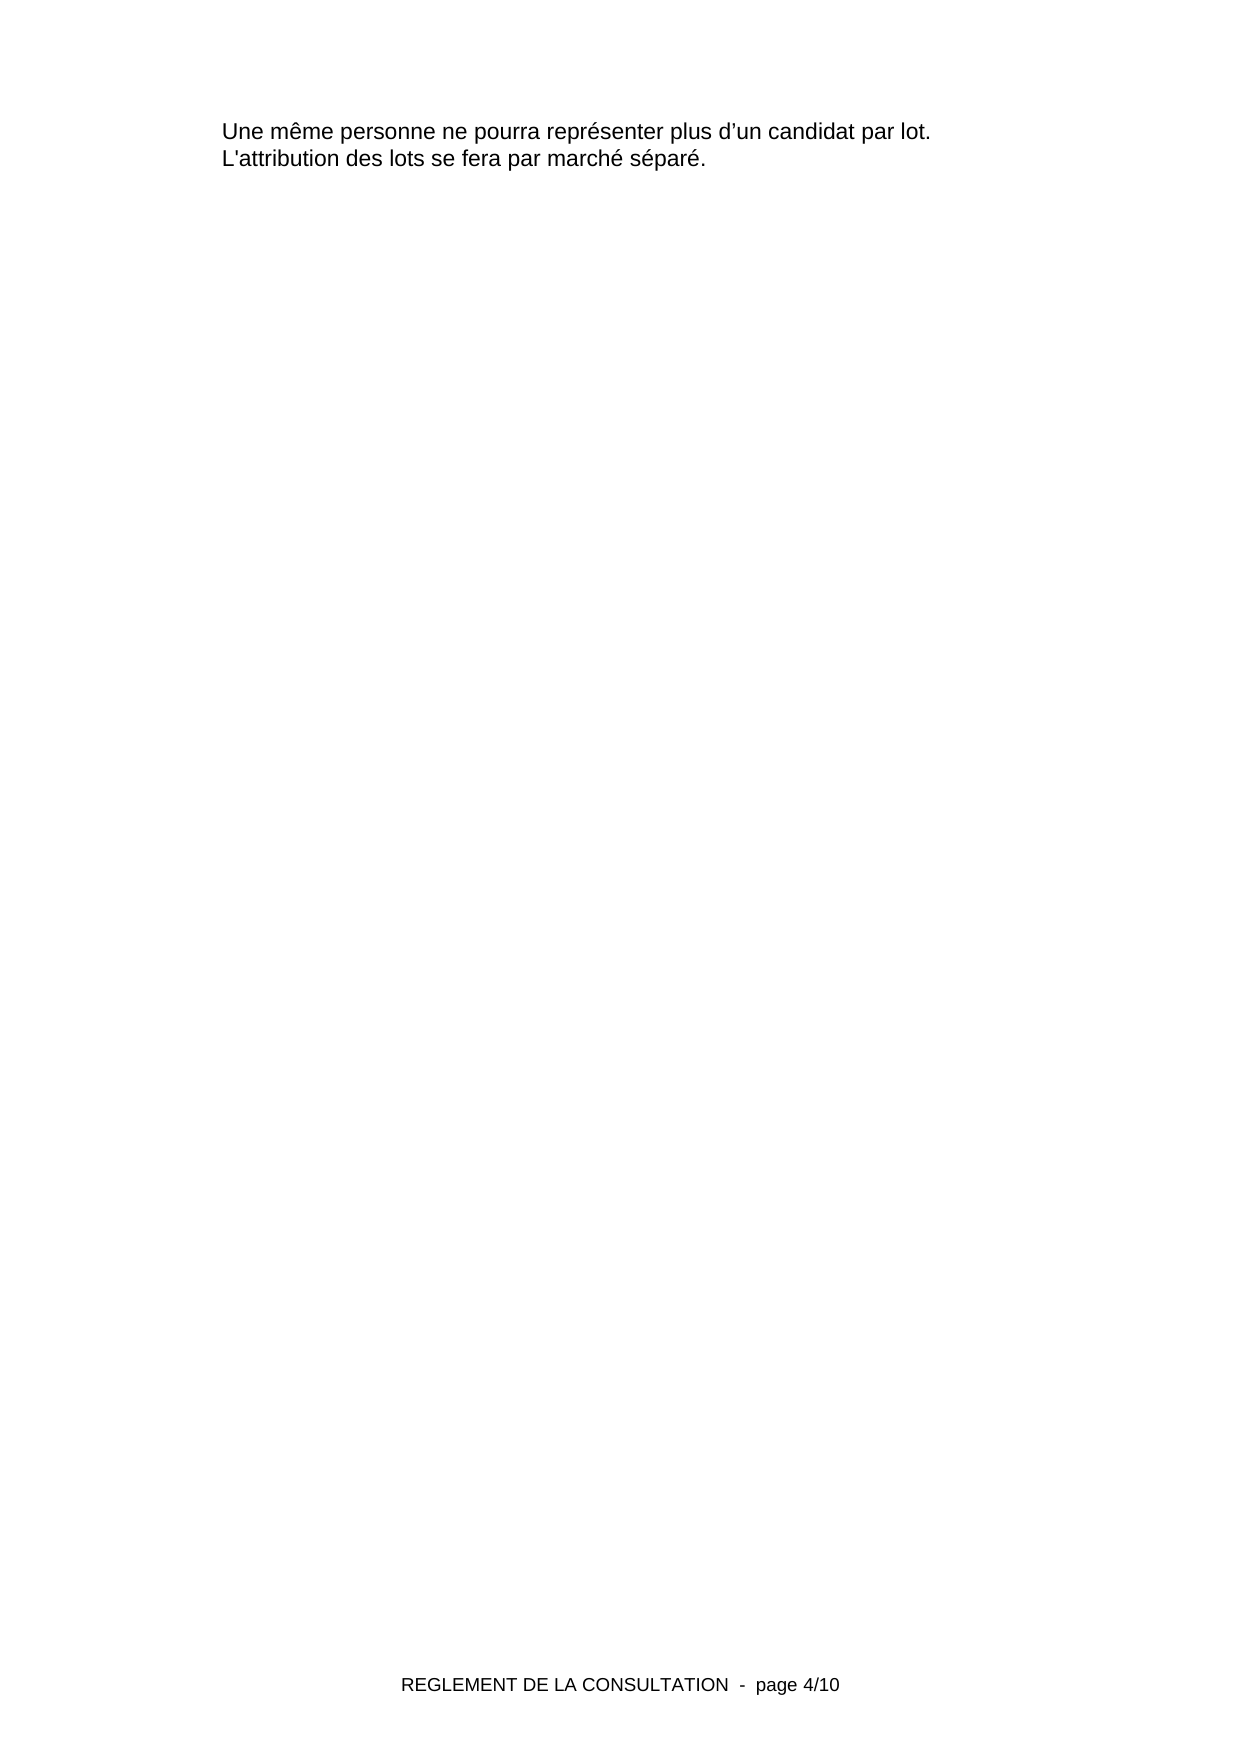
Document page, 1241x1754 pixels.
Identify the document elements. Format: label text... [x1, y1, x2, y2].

text L'attribution des lots se fera par marché séparé. [222, 144, 1122, 171]
text Une même personne ne pourra représenter plus d’un candidat par lot. [222, 118, 1122, 144]
